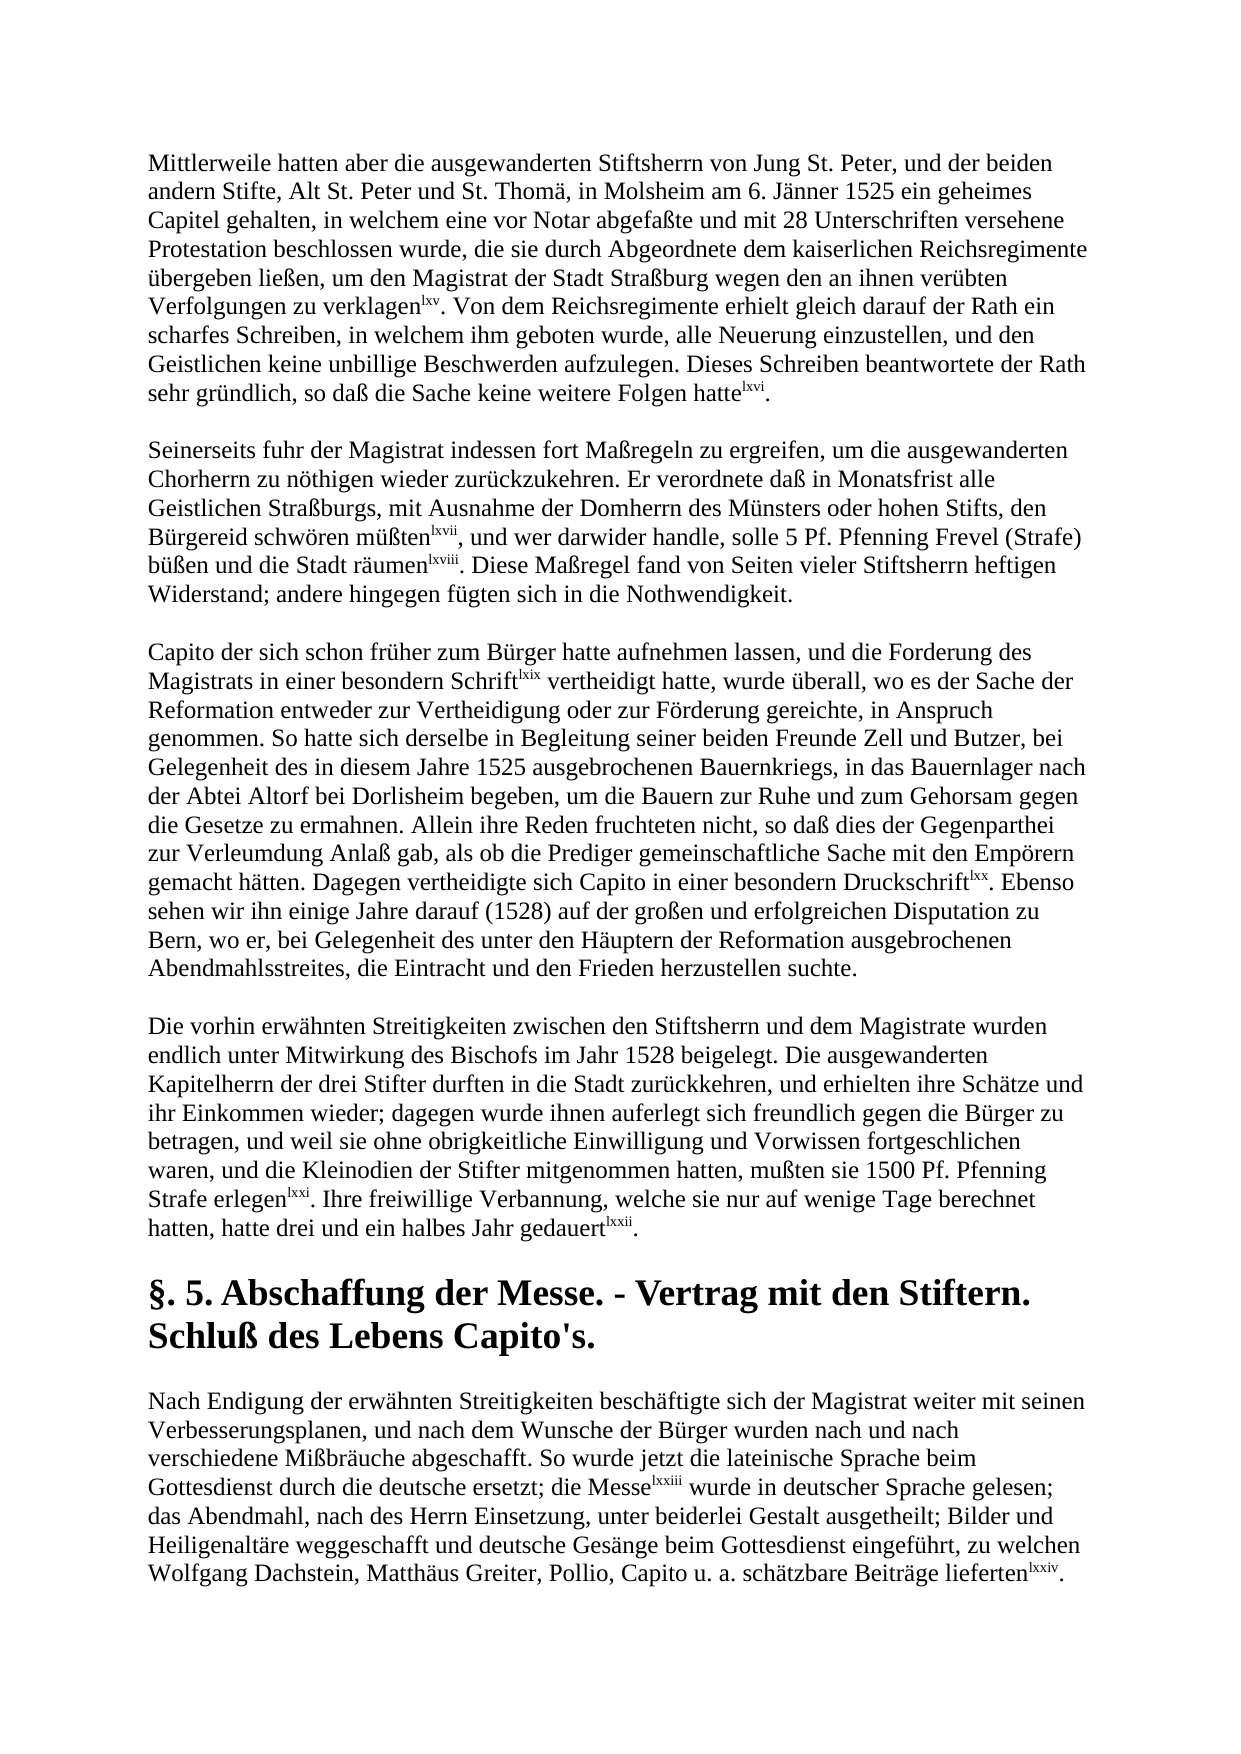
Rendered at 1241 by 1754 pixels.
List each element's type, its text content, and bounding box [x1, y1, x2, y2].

subtitle §. 5. Abschaffung der Messe. - Vertrag mit den Stiftern. Schluß des Lebens Capito's. [148, 1271, 1093, 1357]
text Seinerseits fuhr der Magistrat indessen fort Maßregeln zu ergreifen, um die ausgewanderten Chorherrn zu nöthigen wieder zurückzukehren. Er verordnete daß in Monatsfrist alle Geistlichen Straßburgs, mit Ausnahme der Domherrn des Münsters oder hohen Stifts, den Bürgereid schwören müßten, und wer darwider handle, solle 5 Pf. Pfenning Frevel (Strafe) büßen und die Stadt räumen. Diese Maßregel fand von Seiten vieler Stiftsherrn heftigen Widerstand; andere hingegen fügten sich in die Nothwendigkeit. [148, 436, 1093, 608]
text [148, 1386, 1093, 1587]
text Mittlerweile hatten aber die ausgewanderten Stiftsherrn von Jung St. Peter, und der beiden andern Stifte, Alt St. Peter und St. Thomä, in Molsheim am 6. Jänner 1525 ein geheimes Capitel gehalten, in welchem eine vor Notar abgefaßte und mit 28 Unterschriften versehene Protestation beschlossen wurde, die sie durch Abgeordnete dem kaiserlichen Reichsregimente übergeben ließen, um den Magistrat der Stadt Straßburg wegen den an ihnen verübten Verfolgungen zu verklagen. Von dem Reichsregimente erhielt gleich darauf der Rath ein scharfes Schreiben, in welchem ihm geboten wurde, alle Neuerung einzustellen, und den Geistlichen keine unbillige Beschwerden aufzulegen. Dieses Schreiben beantwortete der Rath sehr gründlich, so daß die Sache keine weitere Folgen hatte. [148, 148, 1093, 406]
text Capito der sich schon früher zum Bürger hatte aufnehmen lassen, und die Forderung des Magistrats in einer besondern Schrift vertheidigt hatte, wurde überall, wo es der Sache der Reformation entweder zur Vertheidigung oder zur Förderung gereichte, in Anspruch genommen. So hatte sich derselbe in Begleitung seiner beiden Freunde Zell und Butzer, bei Gelegenheit des in diesem Jahre 1525 ausgebrochenen Bauernkriegs, in das Bauernlager nach der Abtei Altorf bei Dorlisheim begeben, um die Bauern zur Ruhe und zum Gehorsam gegen die Gesetze zu ermahnen. Allein ihre Reden fruchteten nicht, so daß dies der Gegenparthei zur Verleumdung Anlaß gab, als ob die Prediger gemeinschaftliche Sache mit den Empörern gemacht hätten. Dagegen vertheidigte sich Capito in einer besondern Druckschrift. Ebenso sehen wir ihn einige Jahre darauf (1528) auf der großen und erfolgreichen Disputation zu Bern, wo er, bei Gelegenheit des unter den Häuptern der Reformation ausgebrochenen Abendmahlsstreites, die Eintracht und den Frieden herzustellen suchte. [148, 637, 1093, 982]
text Die vorhin erwähnten Streitigkeiten zwischen den Stiftsherrn und dem Magistrate wurden endlich unter Mitwirkung des Bischofs im Jahr 1528 beigelegt. Die ausgewanderten Kapitelherrn der drei Stifter durften in die Stadt zurückkehren, und erhielten ihre Schätze und ihr Einkommen wieder; dagegen wurde ihnen auferlegt sich freundlich gegen die Bürger zu betragen, und weil sie ohne obrigkeitliche Einwilligung und Vorwissen fortgeschlichen waren, und die Kleinodien der Stifter mitgenommen hatten, mußten sie 1500 Pf. Pfenning Strafe erlegen. Ihre freiwillige Verbannung, welche sie nur auf wenige Tage berechnet hatten, hatte drei und ein halbes Jahr gedauert. [148, 1011, 1093, 1241]
